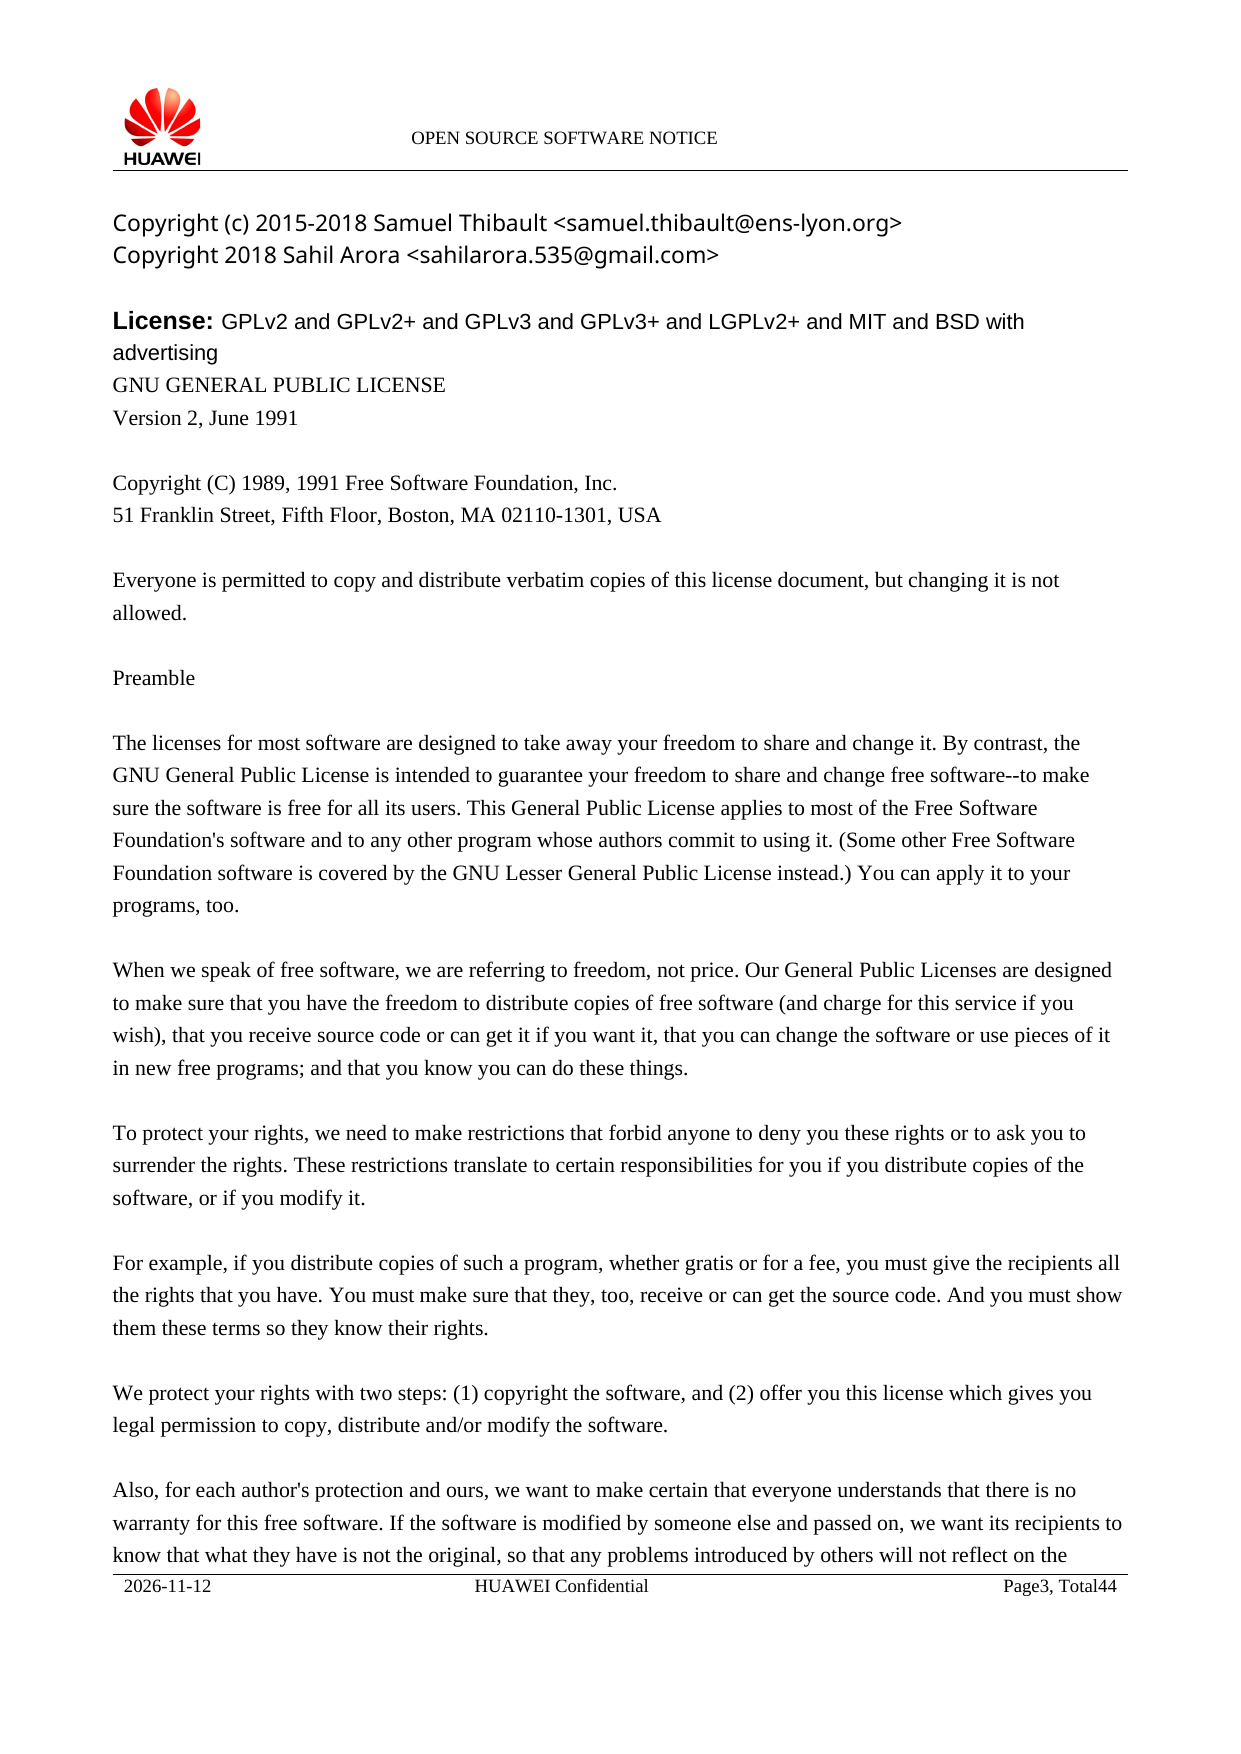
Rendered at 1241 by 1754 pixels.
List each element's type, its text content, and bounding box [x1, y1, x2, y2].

text License: GPLv2 and GPLv2+ and GPLv3 and GPLv3+ and LGPLv2+ and MIT and BSD with advertising [112, 304, 1128, 369]
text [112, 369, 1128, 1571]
picture [124, 88, 201, 165]
